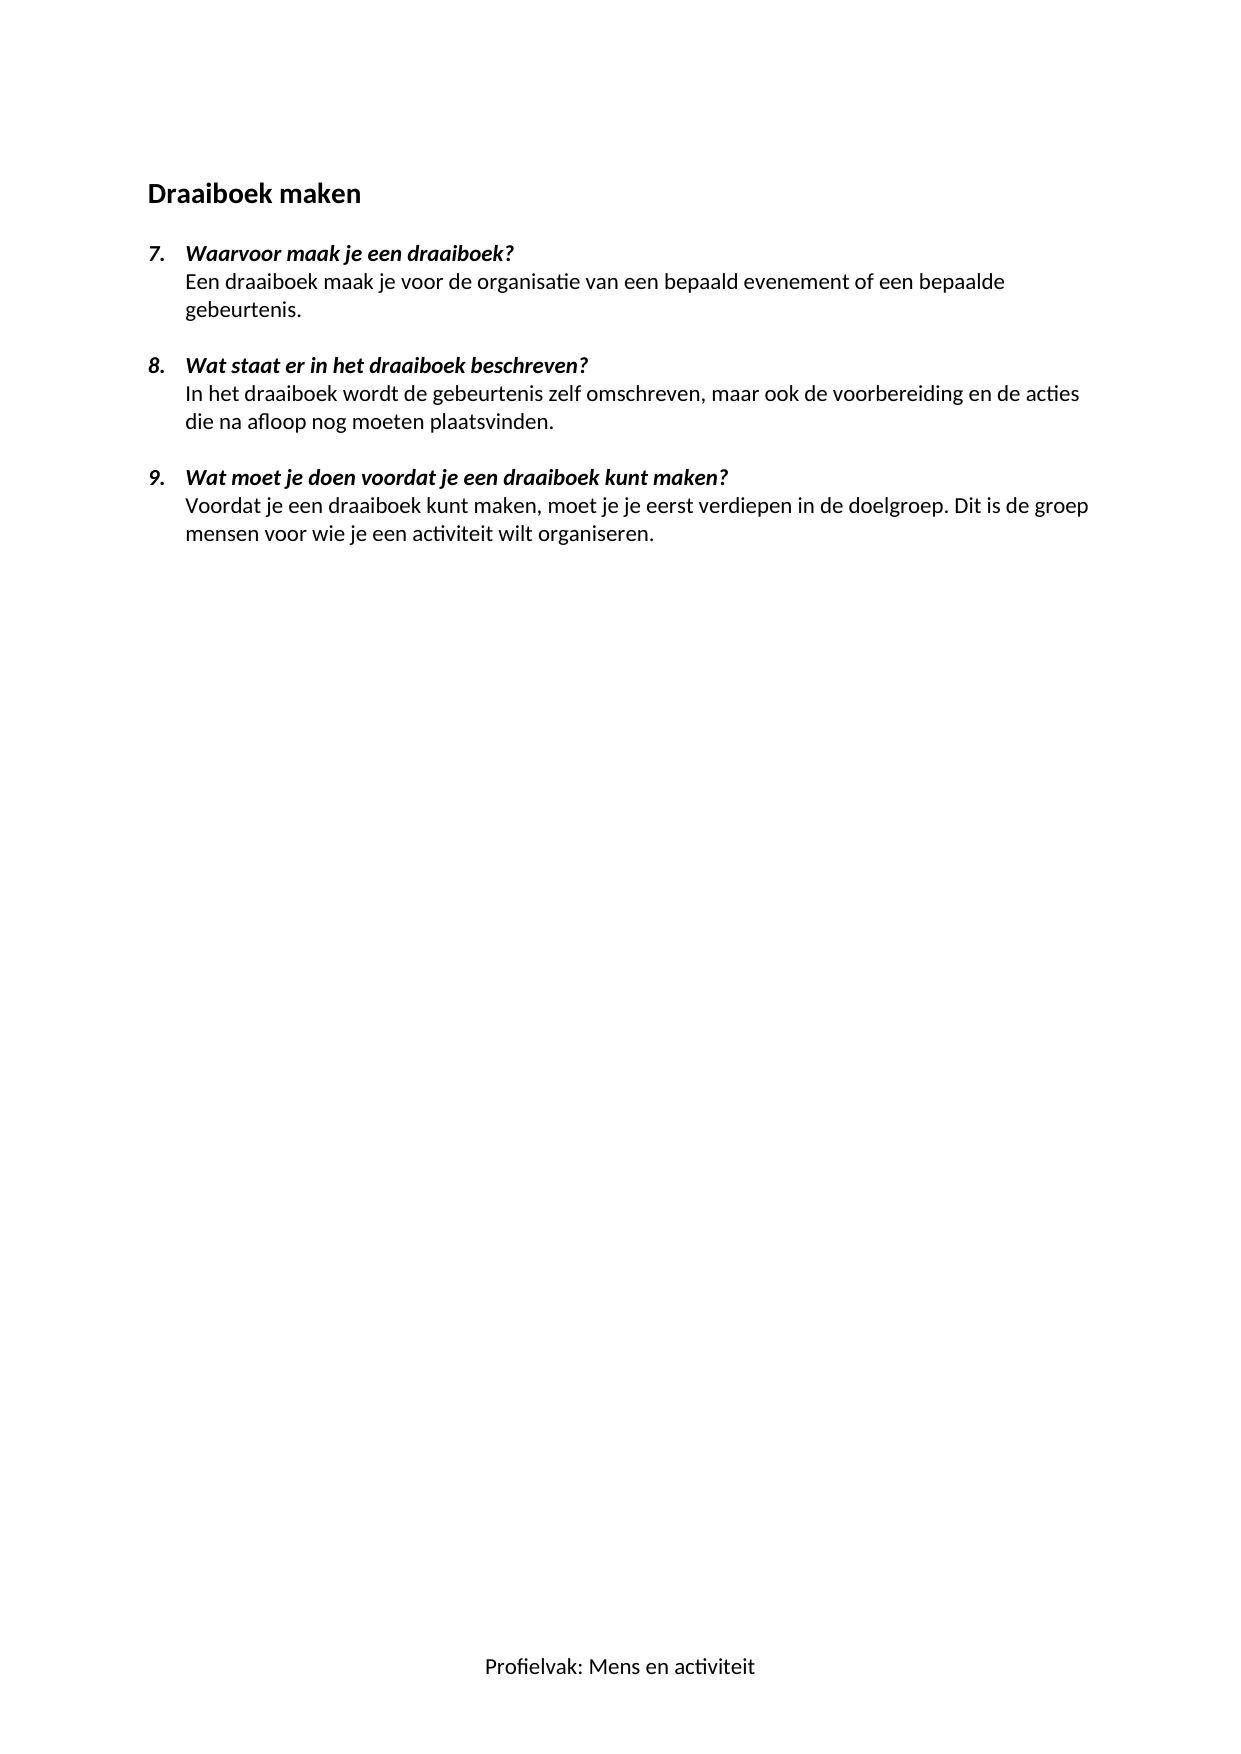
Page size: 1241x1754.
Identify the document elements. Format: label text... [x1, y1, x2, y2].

list Waarvoor maak je een draaiboek? [148, 239, 1093, 267]
text Draaiboek maken [148, 176, 1093, 211]
list Wat staat er in het draaiboek beschreven? [148, 351, 1093, 379]
text Een draaiboek maak je voor de organisatie van een bepaald evenement of een bepaalde gebeurtenis. [185, 267, 1093, 323]
text Voordat je een draaiboek kunt maken, moet je je eerst verdiepen in de doelgroep. Dit is de groep mensen voor wie je een activiteit wilt organiseren. [185, 491, 1093, 547]
list Wat moet je doen voordat je een draaiboek kunt maken? [148, 463, 1093, 491]
text In het draaiboek wordt de gebeurtenis zelf omschreven, maar ook de voorbereiding en de acties die na afloop nog moeten plaatsvinden. [185, 379, 1093, 435]
